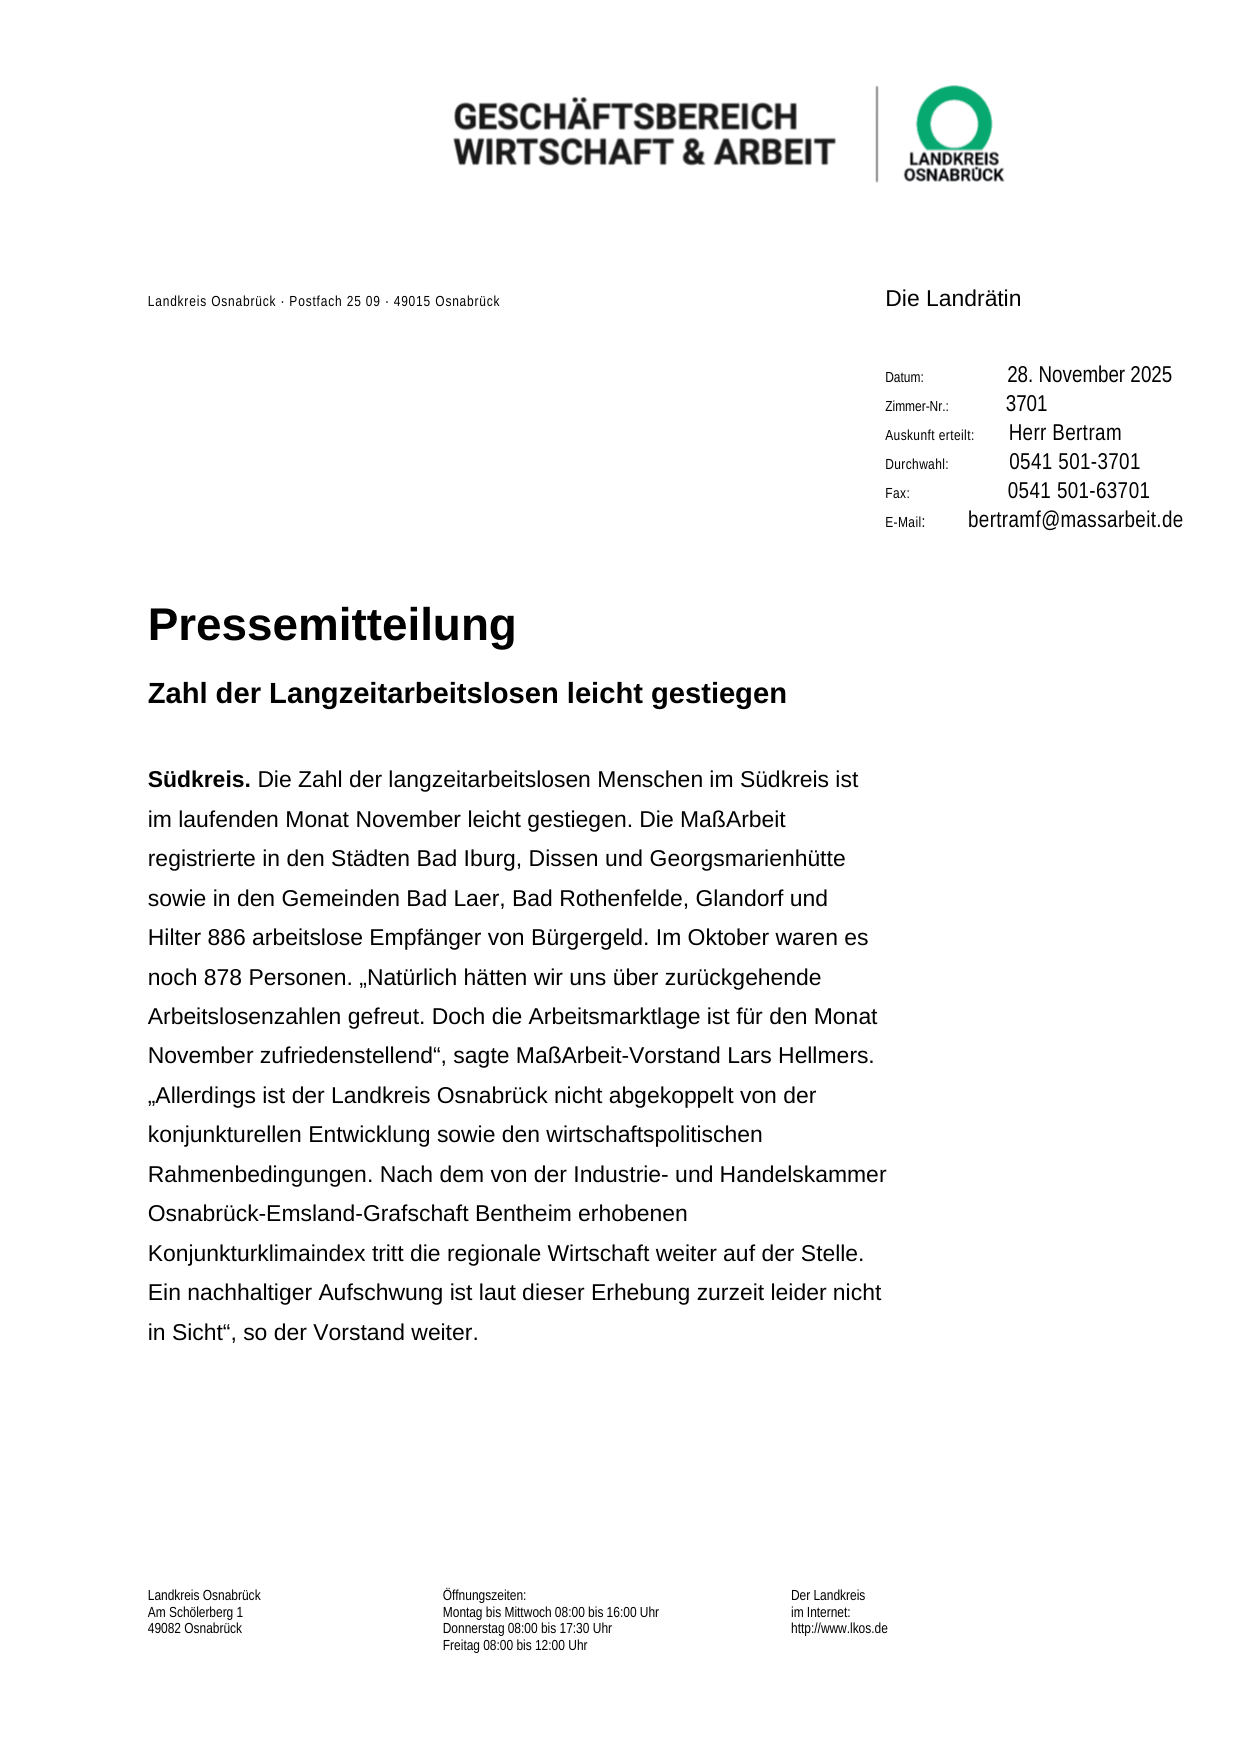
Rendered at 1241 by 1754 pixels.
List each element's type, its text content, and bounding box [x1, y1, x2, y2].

text Datum: 28. November 2025 [148, 361, 1240, 388]
text Fax: 0541 501-63701 [885, 477, 1240, 503]
text Auskunft erteilt: Herr Bertram [885, 419, 1240, 446]
text Südkreis. Die Zahl der langzeitarbeitslosen Menschen im Südkreis ist im laufenden Monat November leicht gestiegen. Die MaßArbeit registrierte in den Städten Bad Iburg, Dissen und Georgsmarienhütte sowie in den Gemeinden Bad Laer, Bad Rothenfelde, Glandorf und Hilter 886 arbeitslose Empfänger von Bürgergeld. Im Oktober waren es noch 878 Personen. „Natürlich hätten wir uns über zurückgehende Arbeitslosenzahlen gefreut. Doch die Arbeitsmarktlage ist für den Monat November zufriedenstellend“, sagte MaßArbeit-Vorstand Lars Hellmers. „Allerdings ist der Landkreis Osnabrück nicht abgekoppelt von der konjunkturellen Entwicklung sowie den wirtschaftspolitischen Rahmenbedingungen. Nach dem von der Industrie- und Handelskammer Osnabrück-Emsland-Grafschaft Bentheim erhobenen Konjunkturklimaindex tritt die regionale Wirtschaft weiter auf der Stelle. Ein nachhaltiger Aufschwung ist laut dieser Erhebung zurzeit leider nicht in Sicht“, so der Vorstand weiter. [148, 766, 887, 1345]
text Durchwahl: 0541 501-3701 [885, 448, 1240, 474]
text E-Mail: bertramf@massarbeit.de [885, 506, 1240, 532]
text Pressemitteilung [148, 597, 1093, 650]
text Landkreis Osnabrück · Postfach 25 09 · 49015 Osnabrück Die Landrätin [148, 285, 1240, 311]
text Zimmer-Nr.: 3701 [148, 390, 1240, 417]
text Zahl der Langzeitarbeitslosen leicht gestiegen [148, 676, 974, 710]
picture [424, 73, 1020, 199]
